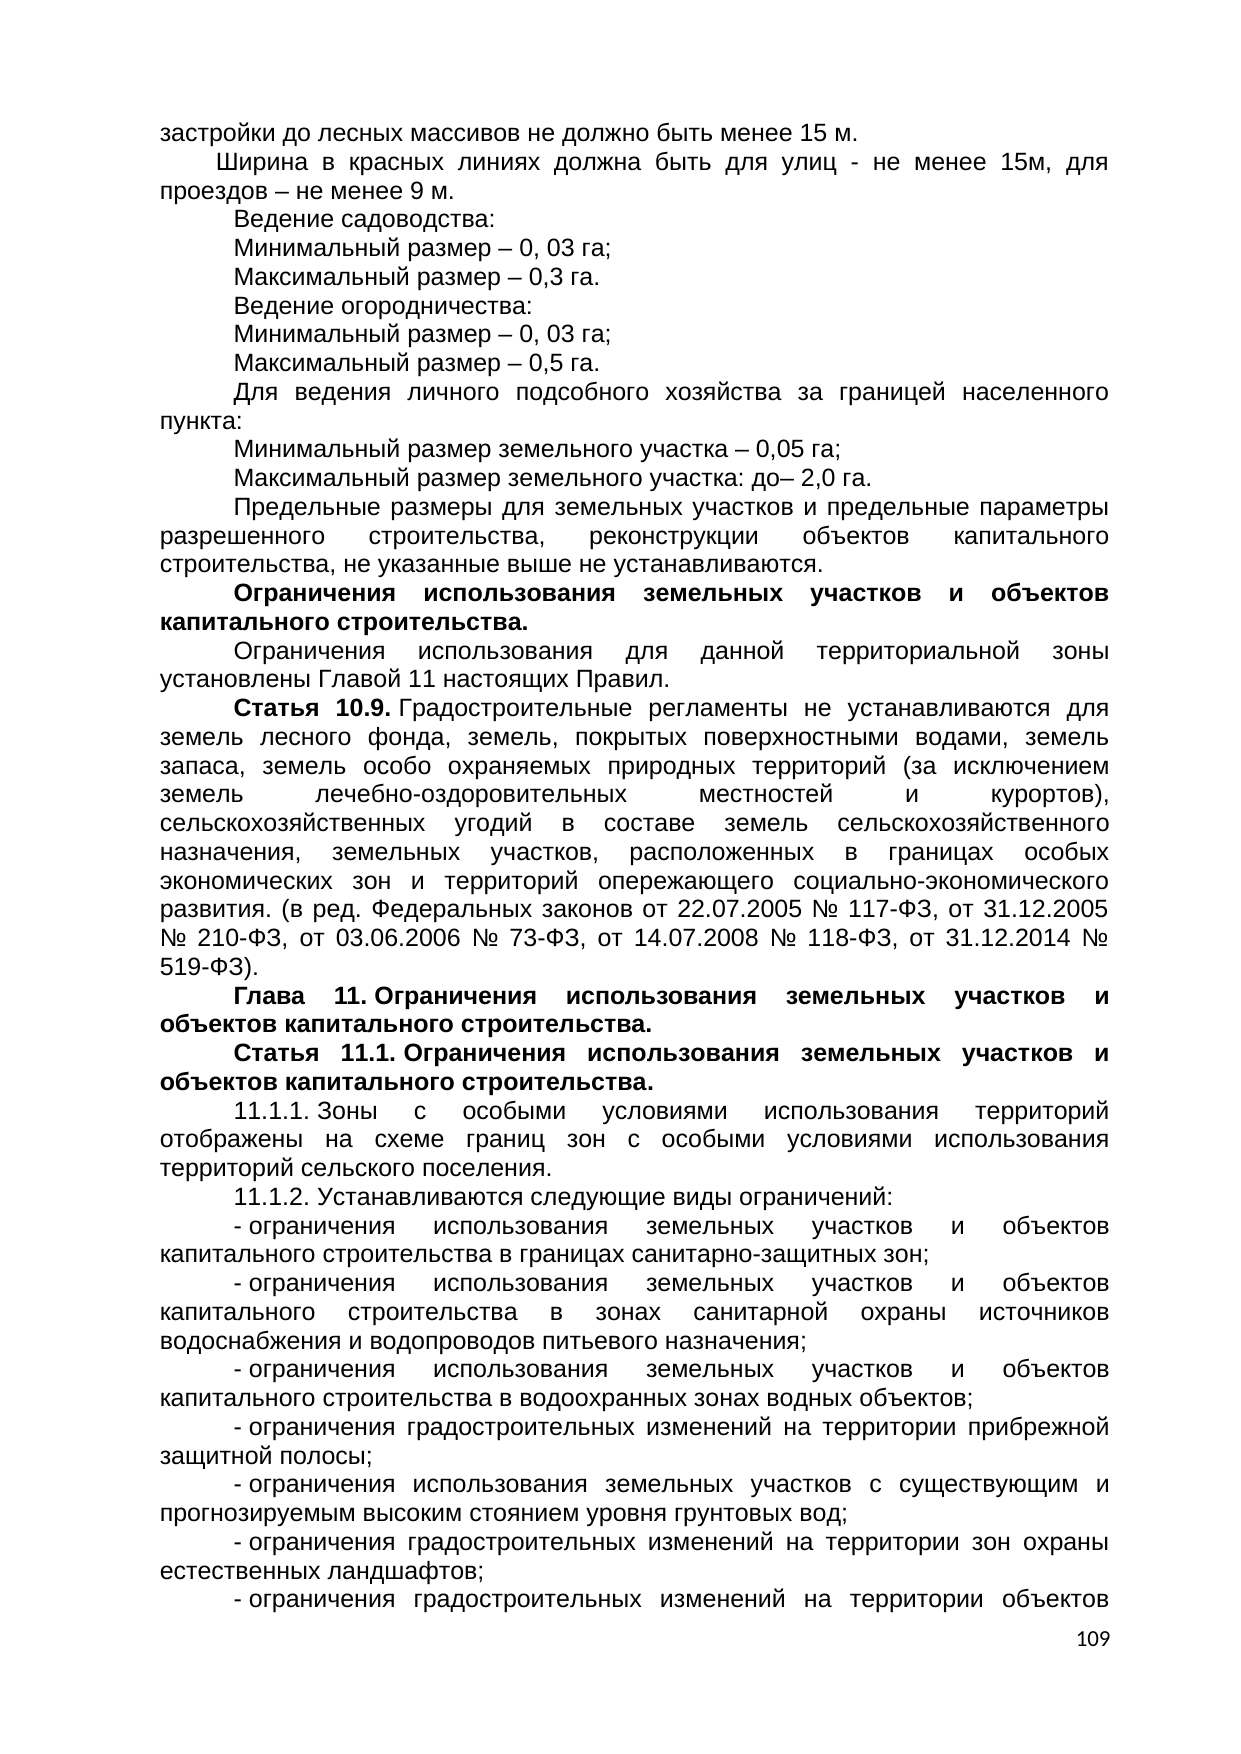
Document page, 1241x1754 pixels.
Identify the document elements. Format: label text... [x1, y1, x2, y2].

text 11.1.1. Зоны с особыми условиями использования территорий отображены на схеме границ зон с особыми условиями использования территорий сельского поселения. [159, 1096, 1110, 1182]
text 11.1.2. Устанавливаются следующие виды ограничений: [159, 1182, 1110, 1211]
list - ограничения использования земельных участков с существующим и прогнозируемым высоким стоянием уровня грунтовых вод; [159, 1469, 1110, 1527]
list Предельные размеры для земельных участков и предельные параметры разрешенного строительства, реконструкции объектов капитального строительства, не указанные выше не устанавливаются. [159, 492, 1110, 578]
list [159, 1584, 1110, 1613]
text Максимальный размер – . [159, 262, 1110, 291]
text Ширина в красных линиях должна быть для улиц - не менее 15м, для проездов – не менее 9 м. [159, 147, 1110, 204]
list - ограничения градостроительных изменений на территории зон охраны естественных ландшафтов; [159, 1527, 1110, 1584]
list - ограничения использования земельных участков и объектов капитального строительства в границах санитарно-защитных зон; [159, 1211, 1110, 1268]
text Минимальный размер – 0, ; [159, 319, 1110, 348]
list - ограничения использования земельных участков и объектов капитального строительства в водоохранных зонах водных объектов; [159, 1354, 1110, 1412]
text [159, 118, 1110, 147]
list - ограничения градостроительных изменений на территории прибрежной защитной полосы; [159, 1412, 1110, 1469]
text Статья 10.9. Градостроительные регламенты не устанавливаются для земель лесного фонда, земель, покрытых поверхностными водами, земель запаса, земель особо охраняемых природных территорий (за исключением земель лечебно-оздоровительных местностей и курортов), сельскохозяйственных угодий в составе земель сельскохозяйственного назначения, земельных участков, расположенных в границах особых экономических зон и территорий опережающего социально-экономического развития. (в ред. Федеральных законов от 22.07.2005 № 117-ФЗ, от 31.12.2005 № 210-ФЗ, от 03.06.2006 № 73-ФЗ, от 14.07.2008 № 118-ФЗ, от 31.12.2014 № 519-ФЗ). [159, 693, 1110, 981]
text Ведение садоводства: [159, 204, 1110, 233]
text Максимальный размер – . [159, 348, 1110, 377]
list - ограничения использования земельных участков и объектов капитального строительства в зонах санитарной охраны источников водоснабжения и водопроводов питьевого назначения; [159, 1268, 1110, 1354]
text Ограничения использования для данной территориальной зоны установлены Главой 11 настоящих Правил. [159, 636, 1110, 693]
list Ограничения использования земельных участков и объектов капитального строительства. [159, 578, 1110, 636]
text Минимальный размер – 0, ; [159, 233, 1110, 262]
subtitle Глава 11. Ограничения использования земельных участков и объектов капитального строительства. [159, 981, 1110, 1038]
text Минимальный размер земельного участка – 0,05 га; [159, 434, 1110, 463]
list Статья 11.1. Ограничения использования земельных участков и объектов капитального строительства. [159, 1038, 1110, 1096]
text Ведение огородничества: [159, 291, 1110, 319]
text Для ведения личного подсобного хозяйства за границей населенного пункта: [159, 377, 1110, 434]
text Максимальный размер земельного участка: до– . [159, 463, 1110, 492]
